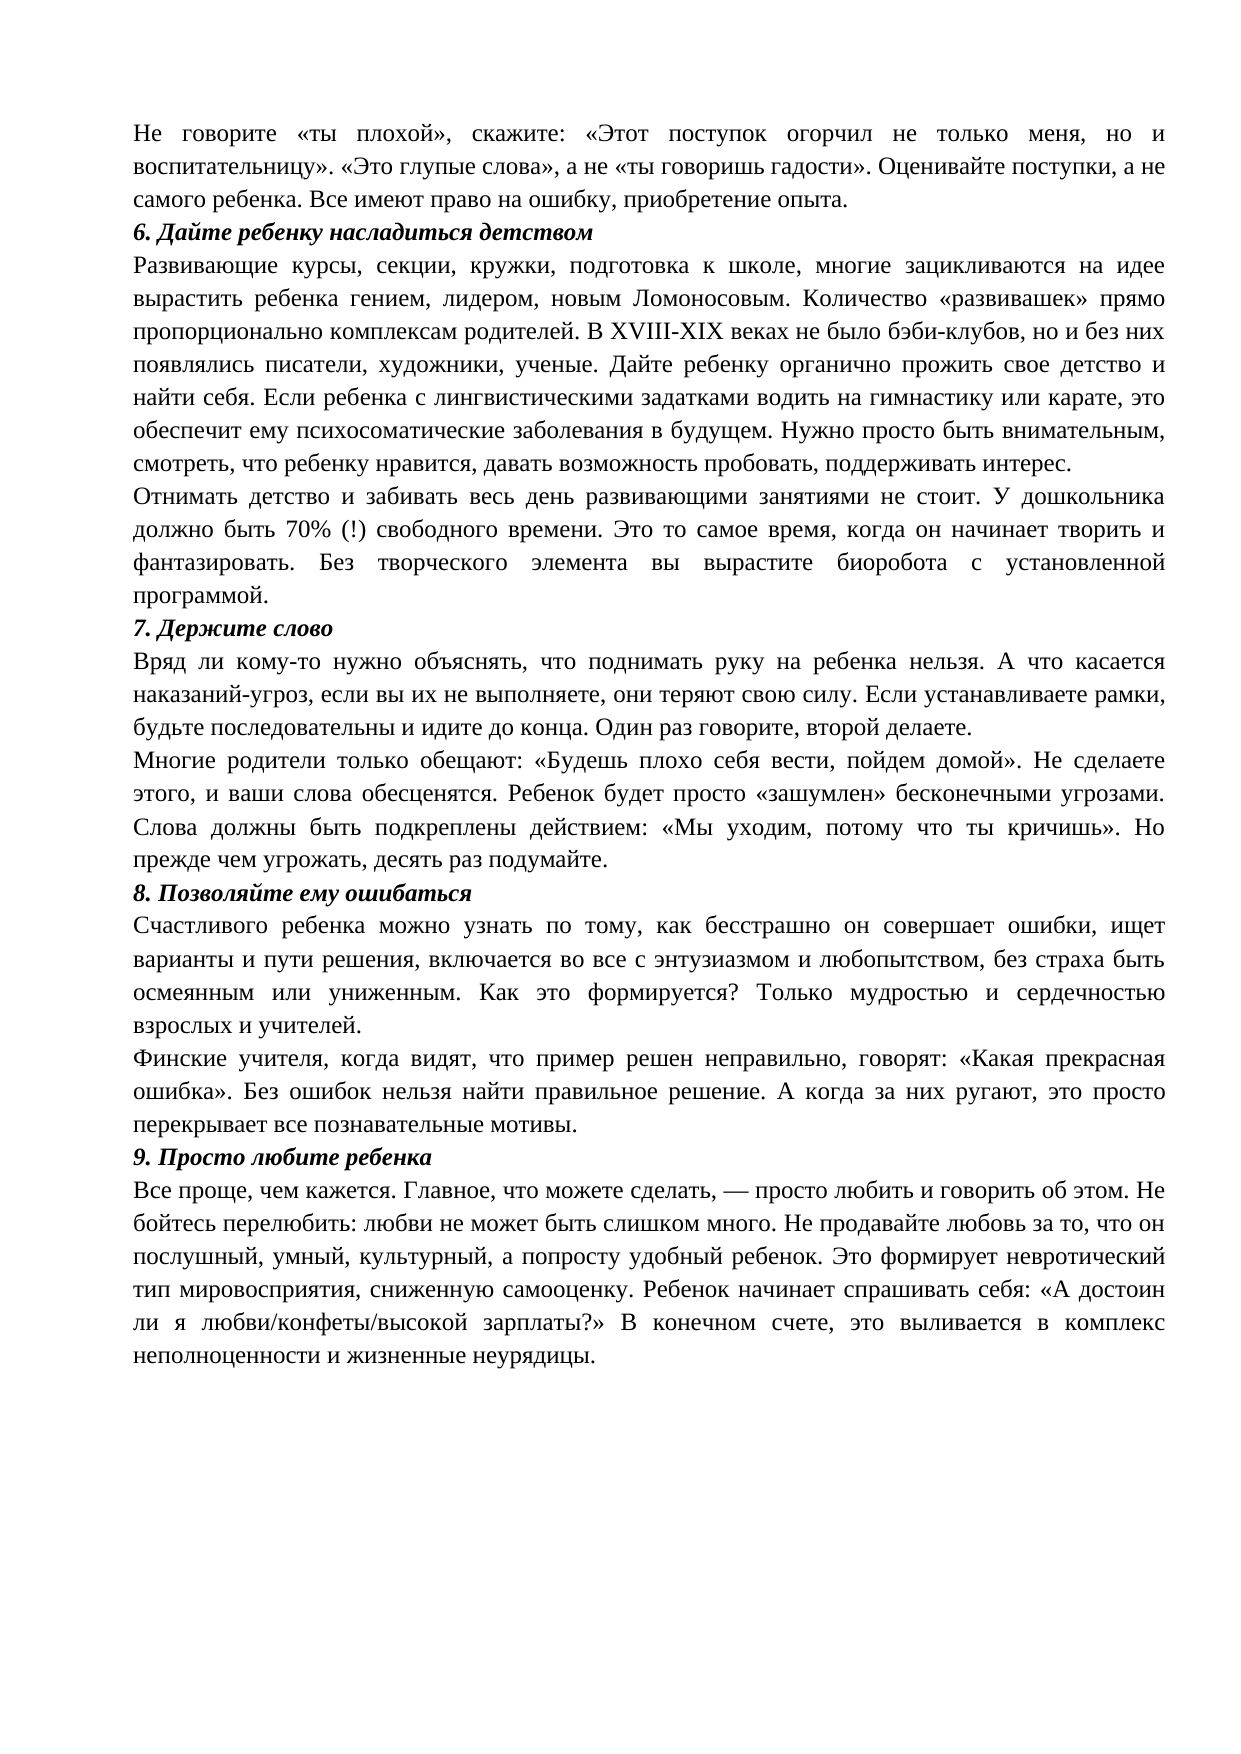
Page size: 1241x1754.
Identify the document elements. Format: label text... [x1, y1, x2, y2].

text Многие родители только обещают: «Будешь плохо себя вести, пойдем домой». Не сделаете этого, и ваши слова обесценятся. Ребенок будет просто «зашумлен» бесконечными угрозами. Слова должны быть подкреплены действием: «Мы уходим, потому что ты кричишь». Но прежде чем угрожать, десять раз подумайте. [133, 746, 1167, 873]
text Все проще, чем кажется. Главное, что можете сделать, — просто любить и говорить об этом. Не бойтесь перелюбить: любви не может быть слишком много. Не продавайте любовь за то, что он послушный, умный, культурный, а попросту удобный ребенок. Это формирует невротический тип мировосприятия, сниженную самооценку. Ребенок начинает спрашивать себя: «А достоин ли я любви/конфеты/высокой зарплаты?» В конечном счете, это выливается в комплекс неполноценности и жизненные неурядицы. [133, 1175, 1167, 1369]
text Не говорите «ты плохой», скажите: «Этот поступок огорчил не только меня, но и воспитательницу». «Это глупые слова», а не «ты говоришь гадости». Оценивайте поступки, а не самого ребенка. Все имеют право на ошибку, приобретение опыта. [133, 118, 1167, 213]
text Вряд ли кому-то нужно объяснять, что поднимать руку на ребенка нельзя. А что касается наказаний-угроз, если вы их не выполняете, они теряют свою силу. Если устанавливаете рамки, будьте последовательны и идите до конца. Один раз говорите, второй делаете. [133, 646, 1167, 741]
text 6. Дайте ребенку насладиться детством [133, 217, 1167, 246]
text Отнимать детство и забивать весь день развивающими занятиями не стоит. У дошкольника должно быть 70% (!) свободного времени. Это то самое время, когда он начинает творить и фантазировать. Без творческого элемента вы вырастите биоробота с установленной программой. [133, 481, 1167, 609]
text 8. Позволяйте ему ошибаться [133, 878, 1167, 906]
text Финские учителя, когда видят, что пример решен неправильно, говорят: «Какая прекрасная ошибка». Без ошибок нельзя найти правильное решение. А когда за них ругают, это просто перекрывает все познавательные мотивы. [133, 1043, 1167, 1137]
text 9. Просто любите ребенка [133, 1142, 1167, 1171]
text Счастливого ребенка можно узнать по тому, как бесстрашно он совершает ошибки, ищет варианты и пути решения, включается во все с энтузиазмом и любопытством, без страха быть осмеянным или униженным. Как это формируется? Только мудростью и сердечностью взрослых и учителей. [133, 911, 1167, 1038]
text Развивающие курсы, секции, кружки, подготовка к школе, многие зацикливаются на идее вырастить ребенка гением, лидером, новым Ломоносовым. Количество «развивашек» прямо пропорционально комплексам родителей. В XVIII-XIX веках не было бэби-клубов, но и без них появлялись писатели, художники, ученые. Дайте ребенку органично прожить свое детство и найти себя. Если ребенка с лингвистическими задатками водить на гимнастику или карате, это обеспечит ему психосоматические заболевания в будущем. Нужно просто быть внимательным, смотреть, что ребенку нравится, давать возможность пробовать, поддерживать интерес. [133, 250, 1167, 477]
text 7. Держите слово [133, 613, 1167, 642]
